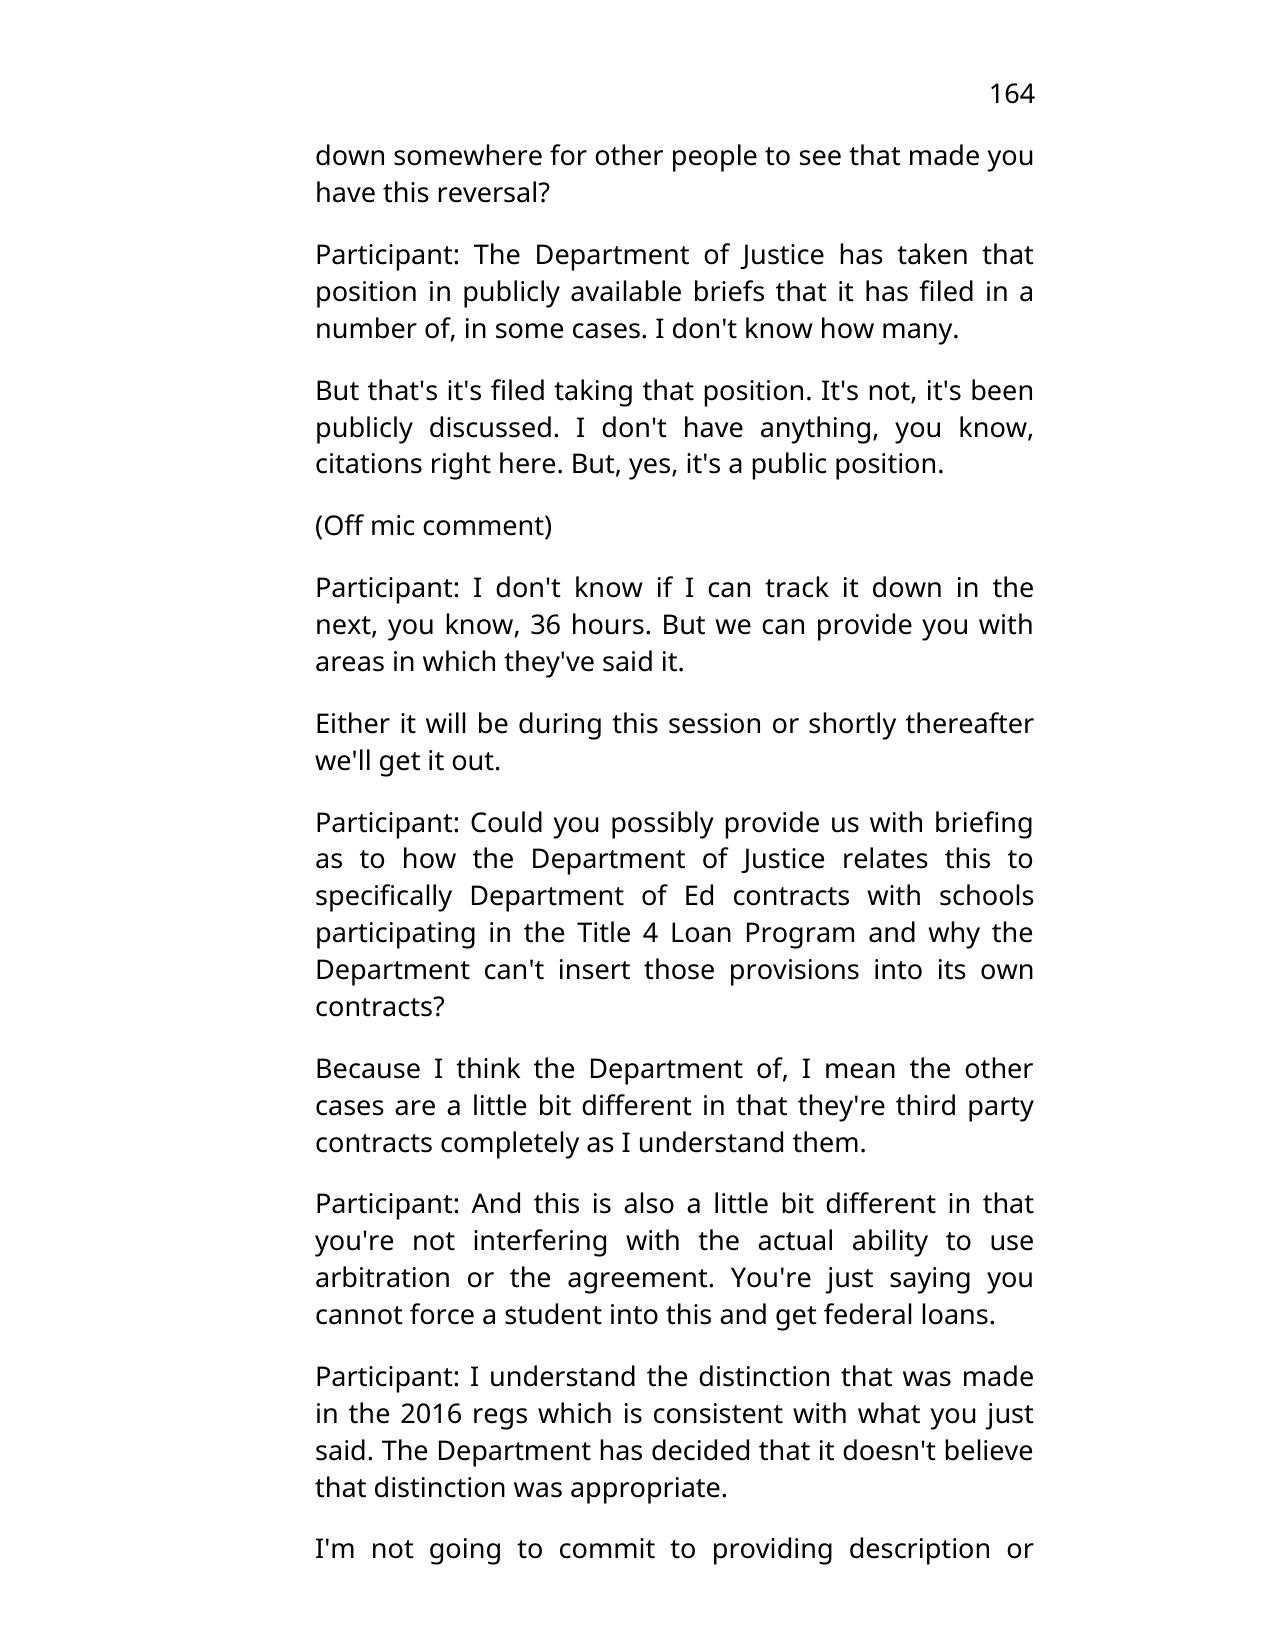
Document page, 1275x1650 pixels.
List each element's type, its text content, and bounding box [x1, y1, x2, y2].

text Participant: I don't know if I can track it down in the next, you know, 36 hours. But we can provide you with areas in which they've said it. [315, 569, 1035, 679]
text But that's it's filed taking that position. It's not, it's been publicly discussed. I don't have anything, you know, citations right here. But, yes, it's a public position. [315, 371, 1035, 482]
text Participant: The Department of Justice has taken that position in publicly available briefs that it has filed in a number of, in some cases. I don't know how many. [315, 236, 1035, 346]
text Because I think the Department of, I mean the other cases are a little bit different in that they're third party contracts completely as I understand them. [315, 1049, 1035, 1160]
text Either it will be during this session or shortly thereafter we'll get it out. [315, 704, 1035, 778]
text (Off mic comment) [315, 507, 1035, 544]
text Participant: Could you possibly provide us with briefing as to how the Department of Justice relates this to specifically Department of Ed contracts with schools participating in the Title 4 Loan Program and why the Department can't insert those provisions into its own contracts? [315, 803, 1035, 1024]
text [315, 137, 1035, 211]
text Participant: And this is also a little bit different in that you're not interfering with the actual ability to use arbitration or the agreement. You're just saying you cannot force a student into this and get federal loans. [315, 1185, 1035, 1332]
text Participant: I understand the distinction that was made in the 2016 regs which is consistent with what you just said. The Department has decided that it doesn't believe that distinction was appropriate. [315, 1357, 1035, 1505]
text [315, 1530, 1035, 1567]
